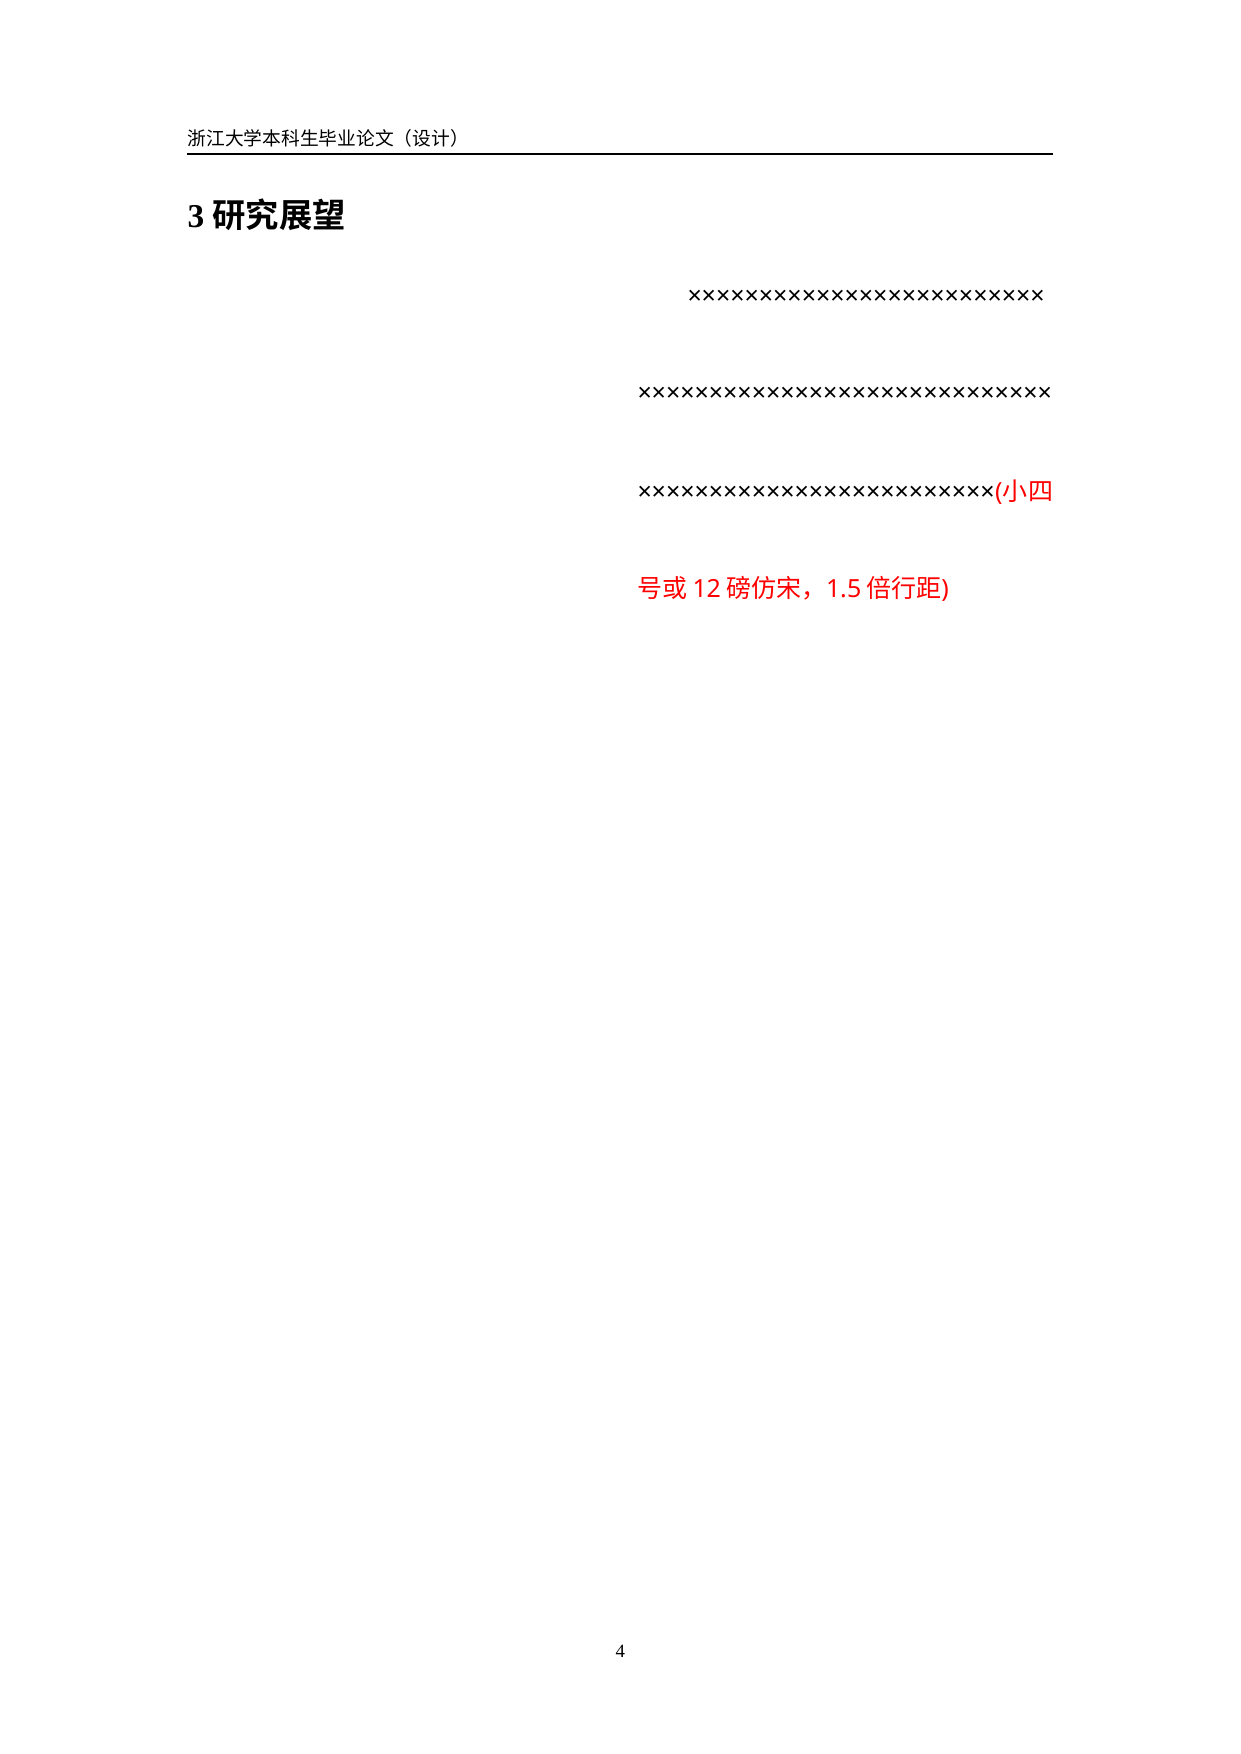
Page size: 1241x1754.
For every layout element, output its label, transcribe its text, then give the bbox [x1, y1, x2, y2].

subtitle 3 研究展望 [187, 181, 1053, 246]
text ×××××××××××××××××××××××××××××××××××××××××××××××××××××××××××××××××××××××××××××××(小四号或仿宋，1.5倍行距) [637, 262, 1053, 619]
